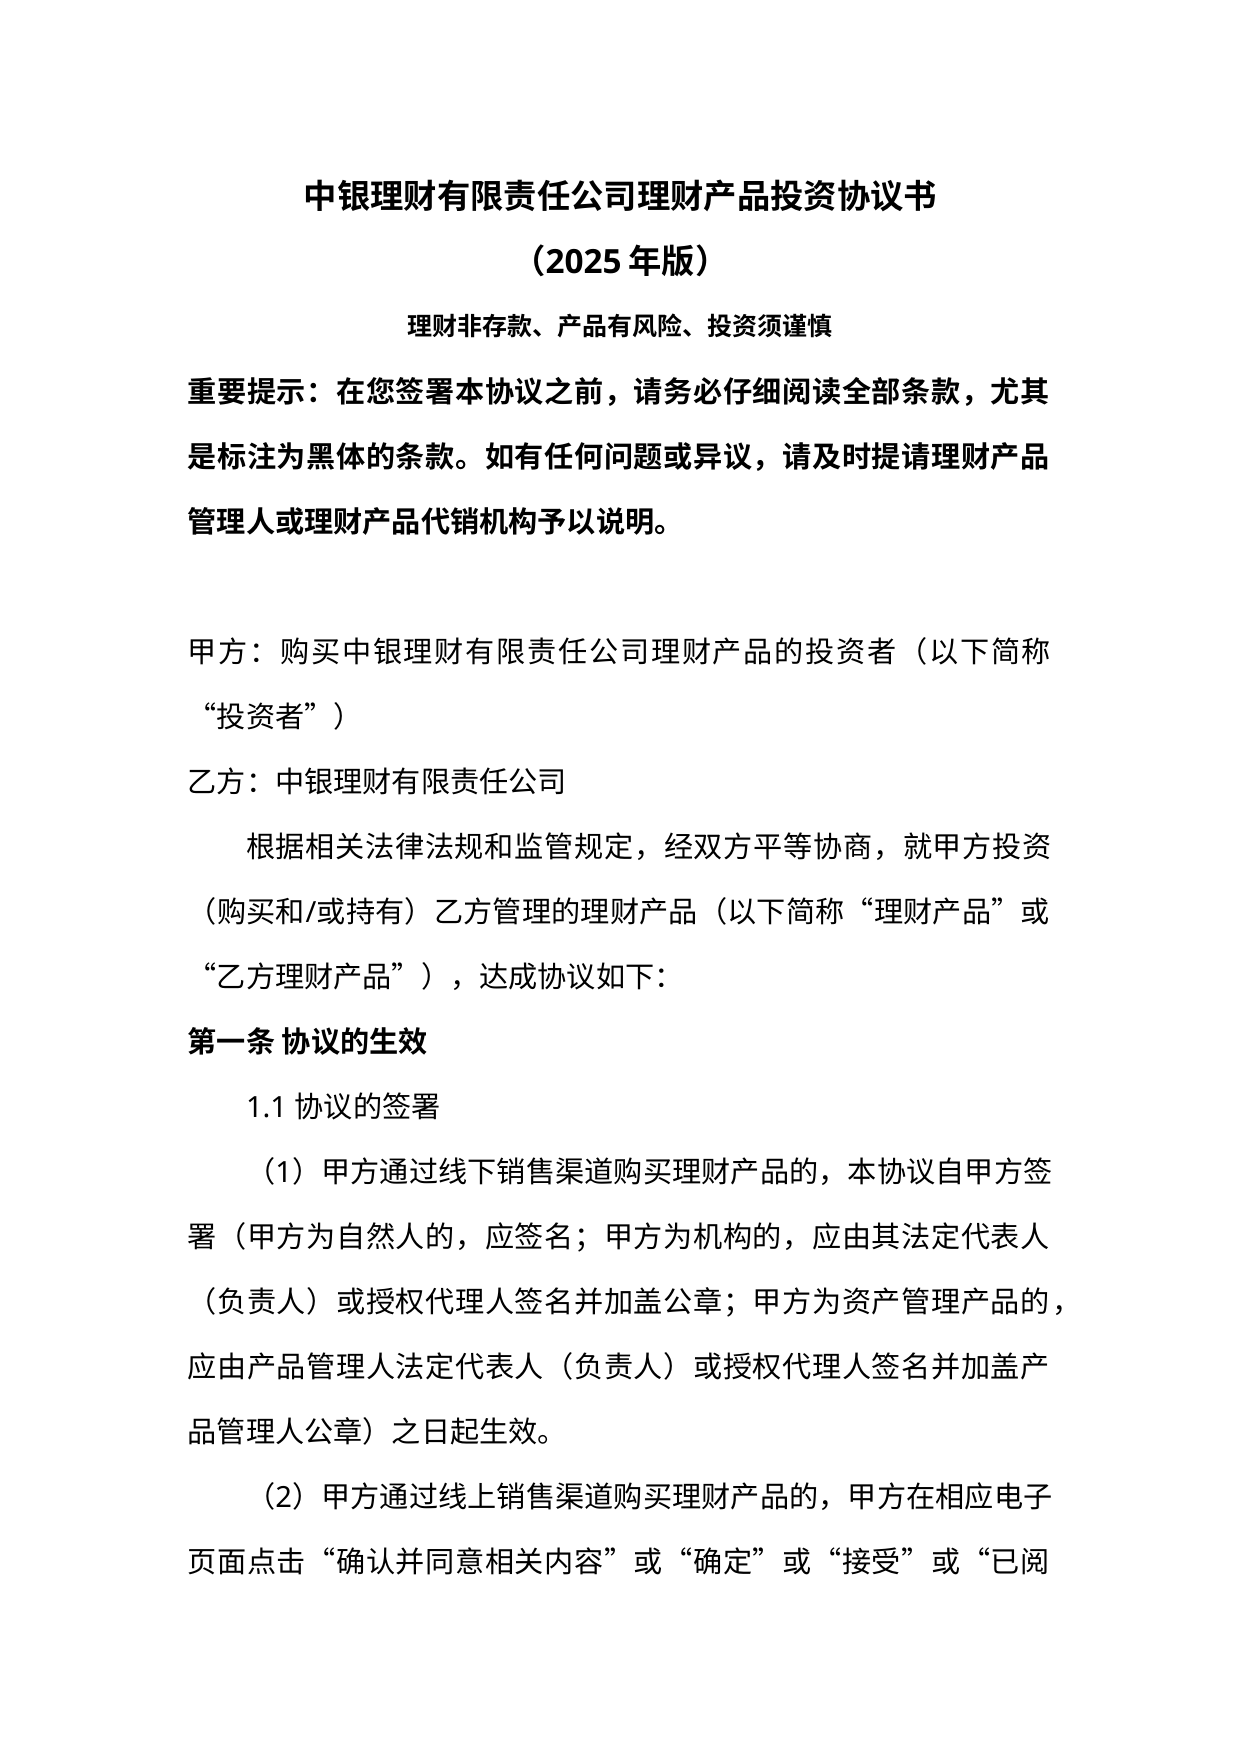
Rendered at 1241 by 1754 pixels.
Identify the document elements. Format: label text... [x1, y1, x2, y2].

text 乙方：中银理财有限责任公司 [187, 747, 1053, 812]
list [187, 1462, 1053, 1592]
list （1）甲方通过线下销售渠道购买理财产品的，本协议自甲方签署（甲方为自然人的，应签名；甲方为机构的，应由其法定代表人（负责人）或授权代理人签名并加盖公章；甲方为资产管理产品的，应由产品管理人法定代表人（负责人）或授权代理人签名并加盖产品管理人公章）之日起生效。 [187, 1137, 1053, 1462]
list 1.1 协议的签署 [187, 1072, 1053, 1137]
text 甲方：购买中银理财有限责任公司理财产品的投资者（以下简称“投资者”） [187, 617, 1053, 747]
list 根据相关法律法规和监管规定，经双方平等协商，就甲方投资（购买和/或持有）乙方管理的理财产品（以下简称“理财产品”或“乙方理财产品”），达成协议如下： [187, 812, 1053, 1007]
text 中银理财有限责任公司理财产品投资协议书 [187, 162, 1053, 227]
text 重要提示：在您签署本协议之前，请务必仔细阅读全部条款，尤其是标注为黑体的条款。如有任何问题或异议，请及时提请理财产品管理人或理财产品代销机构予以说明。 [187, 357, 1053, 552]
text （2025年版） [187, 227, 1053, 292]
list 第一条 协议的生效 [187, 1007, 1053, 1072]
text 理财非存款、产品有风险、投资须谨慎 [187, 292, 1053, 357]
